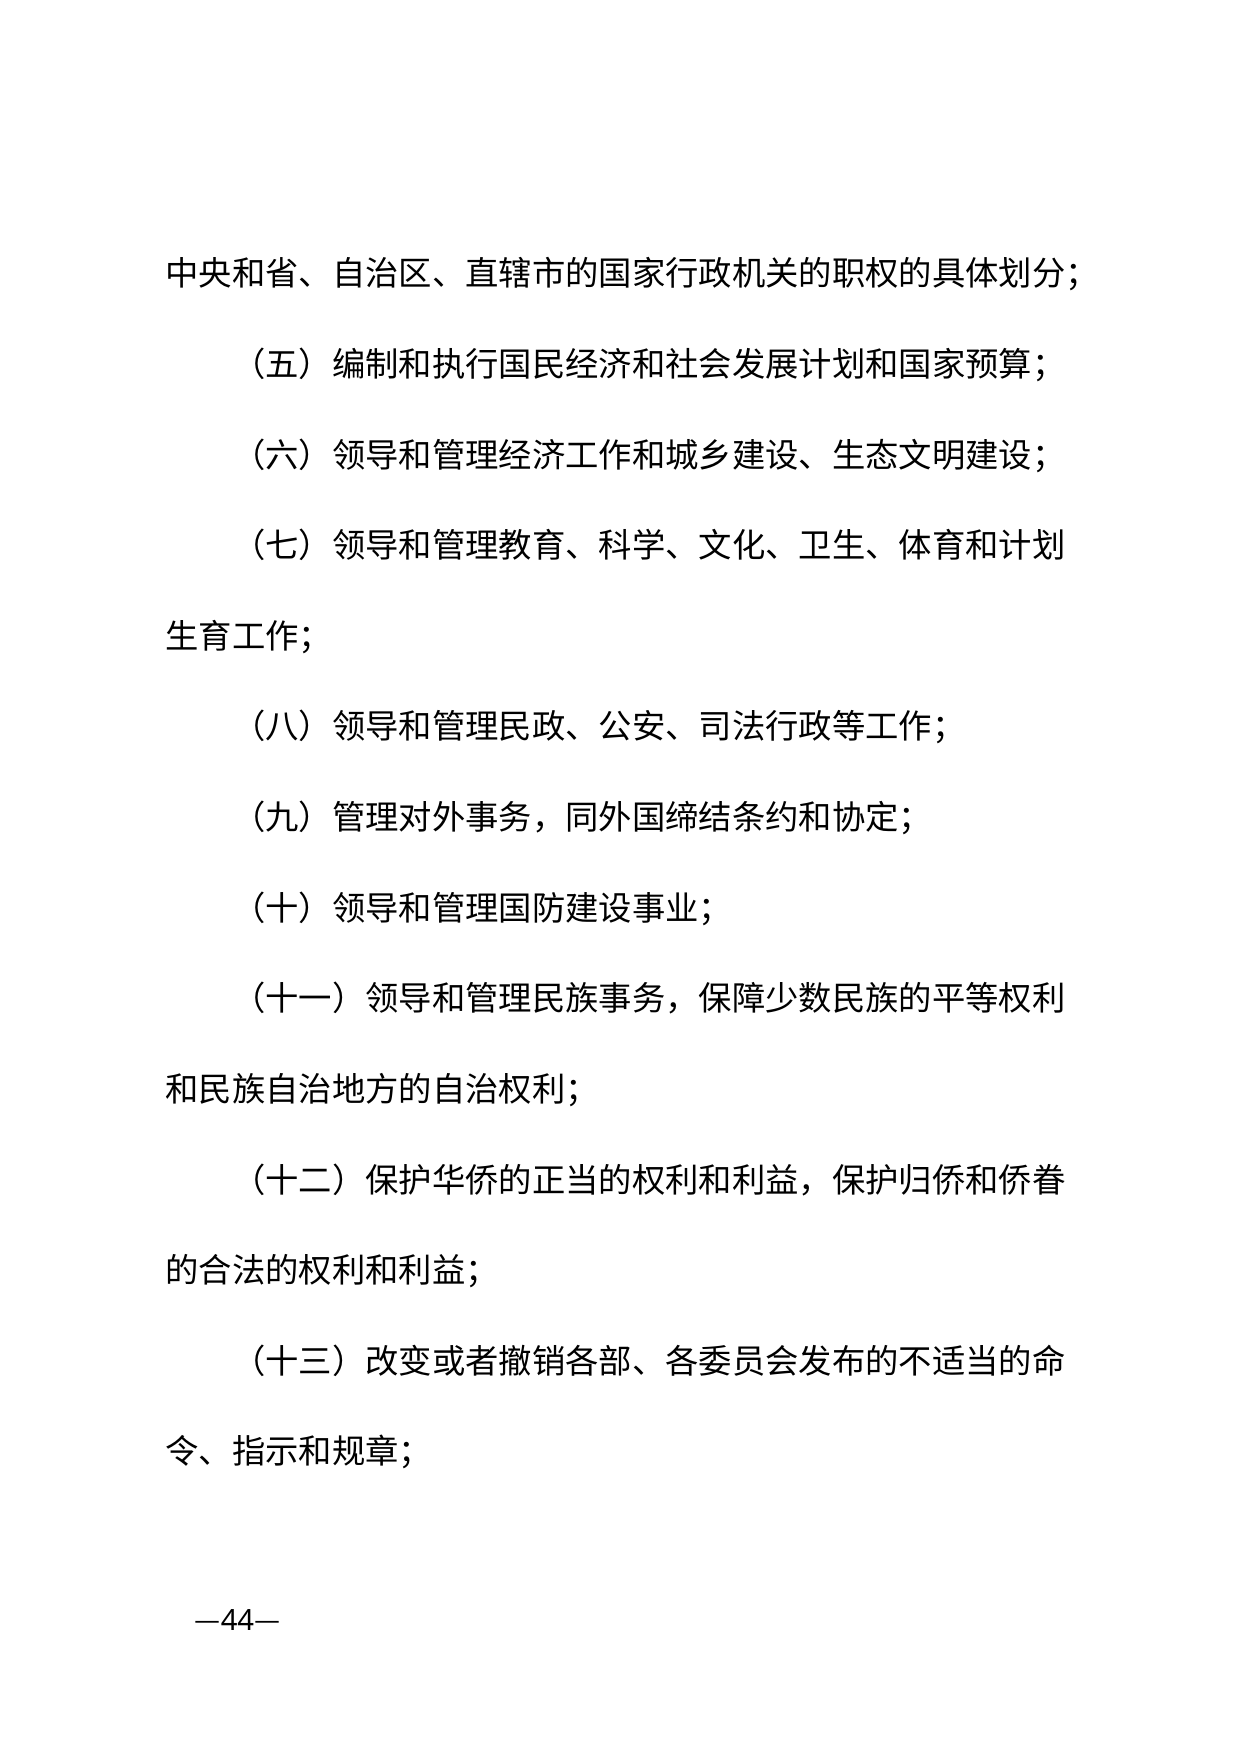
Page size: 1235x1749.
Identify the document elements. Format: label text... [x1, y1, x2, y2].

text （九）管理对外事务，同外国缔结条约和协定； [165, 770, 1087, 860]
text （五）编制和执行国民经济和社会发展计划和国家预算； [165, 317, 1087, 407]
text （十二）保护华侨的正当的权利和利益，保护归侨和侨眷的合法的权利和利益； [165, 1132, 1087, 1313]
text （十一）领导和管理民族事务，保障少数民族的平等权利和民族自治地方的自治权利； [165, 951, 1087, 1132]
text （八）领导和管理民政、公安、司法行政等工作； [165, 679, 1087, 770]
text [165, 226, 1087, 317]
text （七）领导和管理教育、科学、文化、卫生、体育和计划生育工作； [165, 498, 1087, 679]
text （十）领导和管理国防建设事业； [165, 860, 1087, 951]
text （十三）改变或者撤销各部、各委员会发布的不适当的命令、指示和规章； [165, 1313, 1087, 1495]
text （六）领导和管理经济工作和城乡建设、生态文明建设； [165, 407, 1087, 498]
